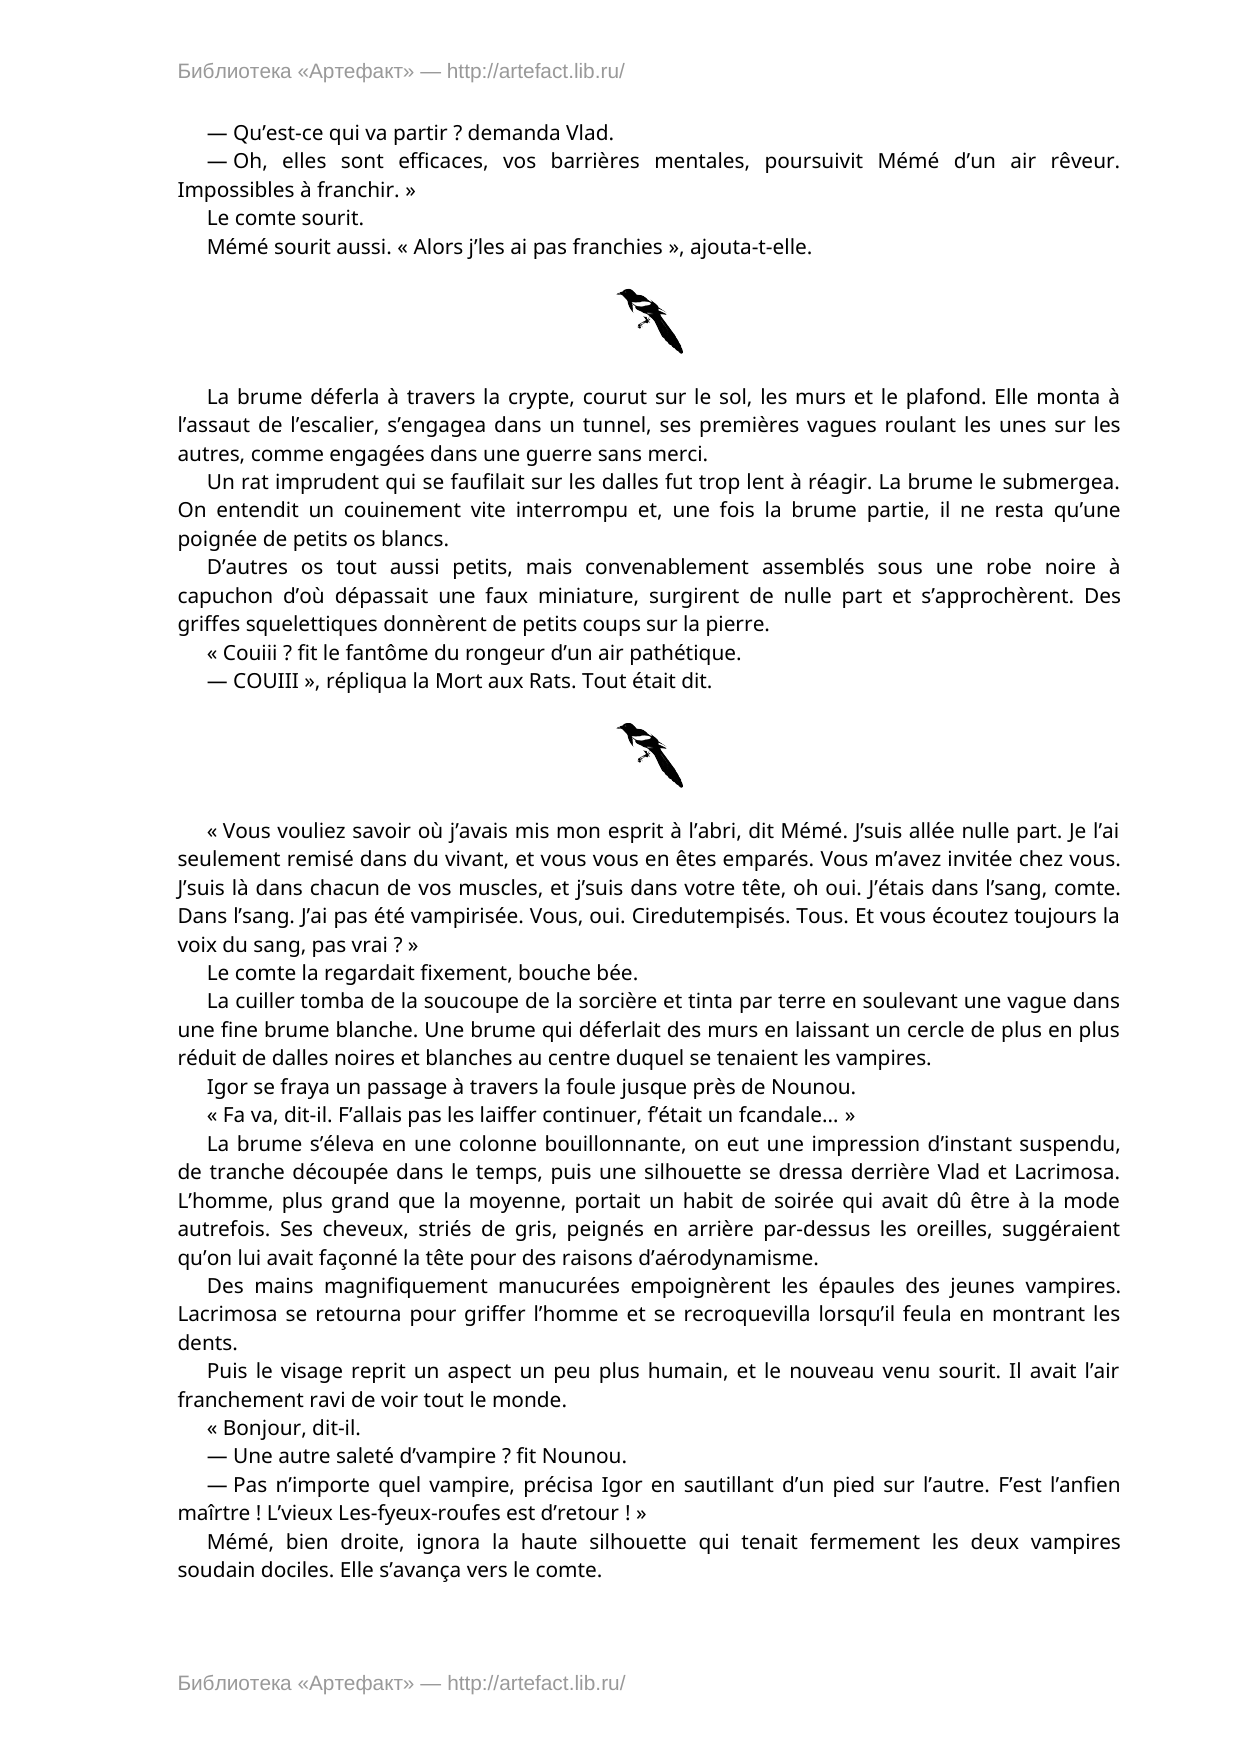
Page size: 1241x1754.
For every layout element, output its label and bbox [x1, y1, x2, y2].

picture [616, 288, 683, 354]
picture [616, 723, 683, 788]
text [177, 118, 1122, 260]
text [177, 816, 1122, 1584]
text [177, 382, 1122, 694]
